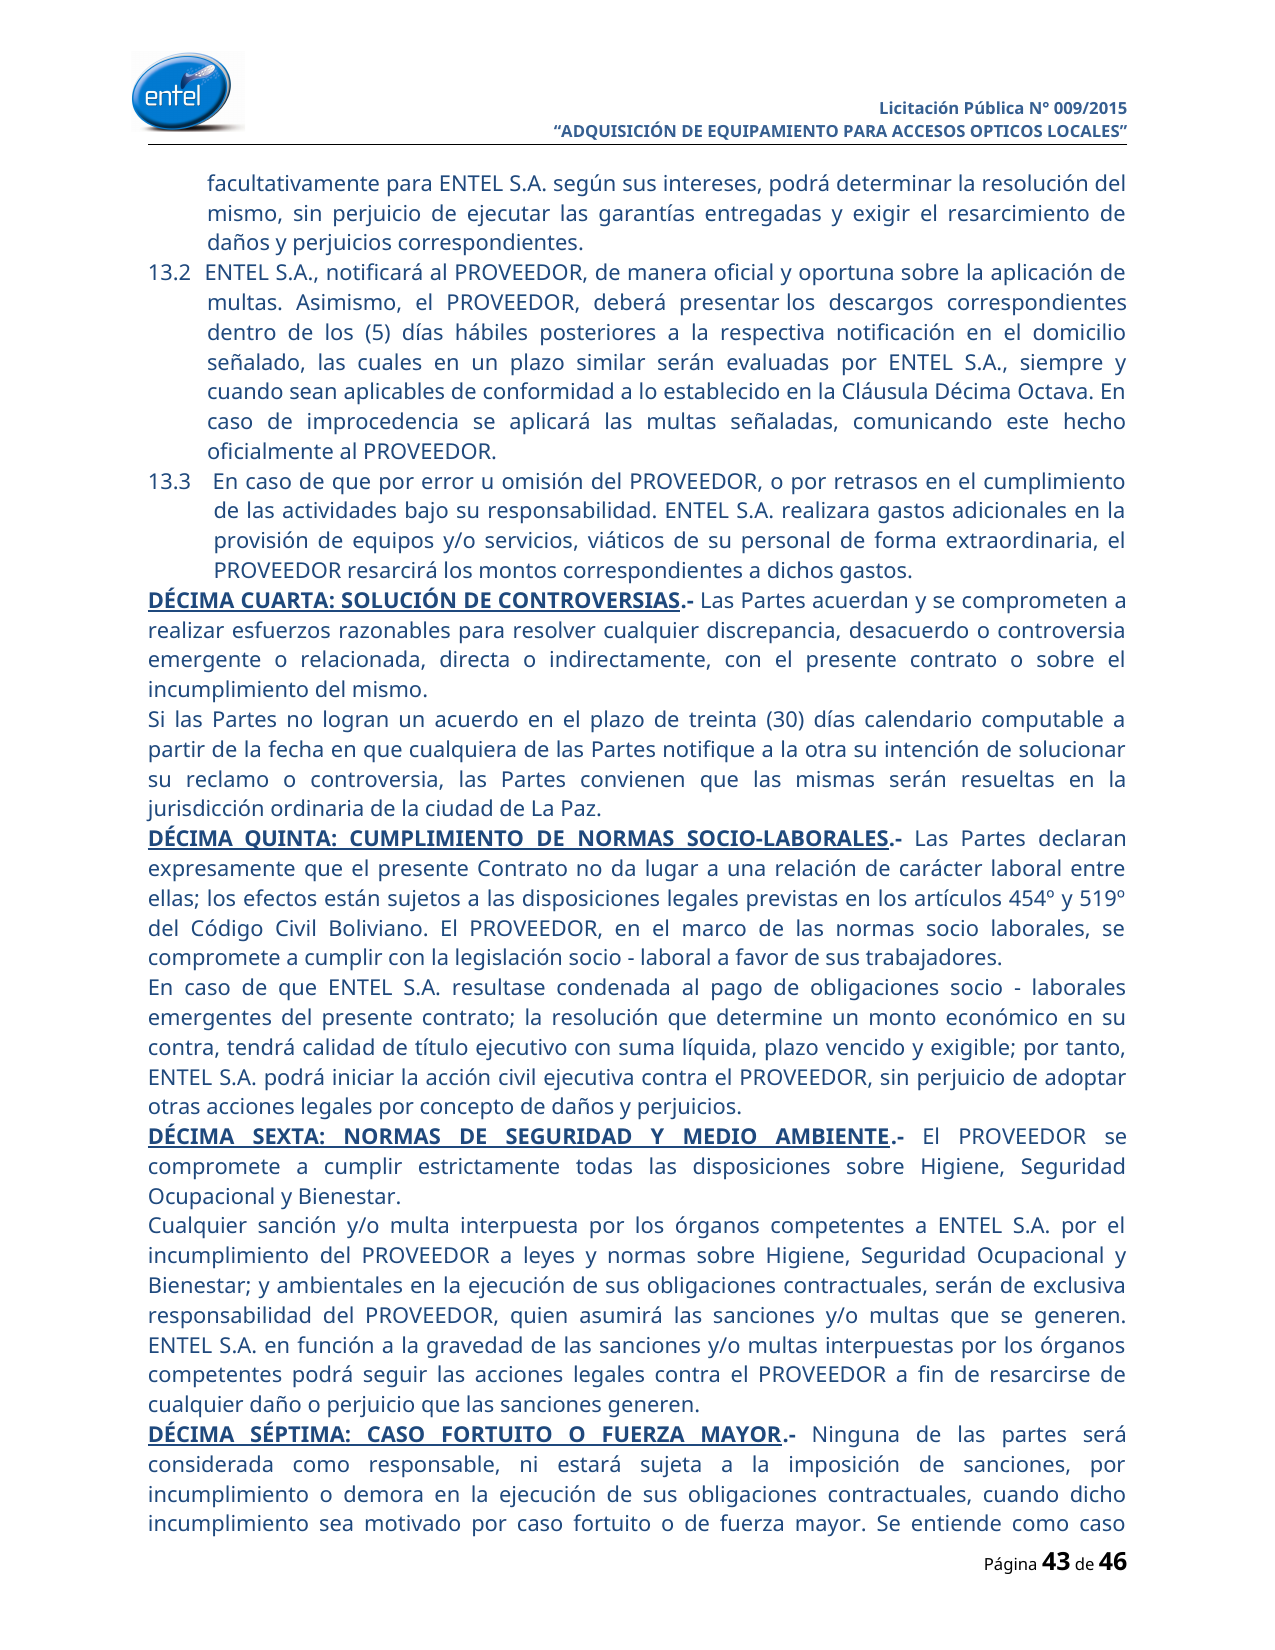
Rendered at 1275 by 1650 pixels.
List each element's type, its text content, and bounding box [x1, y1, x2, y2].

text Si las Partes no logran un acuerdo en el plazo de treinta (30) días calendario computable a partir de la fecha en que cualquiera de las Partes notifique a la otra su intención de solucionar su reclamo o controversia, las Partes convienen que las mismas serán resueltas en la jurisdicción ordinaria de la ciudad de La Paz. [148, 704, 1127, 823]
picture [131, 51, 246, 132]
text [148, 1419, 1127, 1538]
text En caso de que ENTEL S.A. resultase condenada al pago de obligaciones socio - laborales emergentes del presente contrato; la resolución que determine un monto económico en su contra, tendrá calidad de título ejecutivo con suma líquida, plazo vencido y exigible; por tanto, ENTEL S.A. podrá iniciar la acción civil ejecutiva contra el PROVEEDOR, sin perjuicio de adoptar otras acciones legales por concepto de daños y perjuicios. [148, 972, 1127, 1121]
text Cualquier sanción y/o multa interpuesta por los órganos competentes a ENTEL S.A. por el incumplimiento del PROVEEDOR a leyes y normas sobre Higiene, Seguridad Ocupacional y Bienestar; y ambientales en la ejecución de sus obligaciones contractuales, serán de exclusiva responsabilidad del PROVEEDOR, quien asumirá las sanciones y/o multas que se generen. ENTEL S.A. en función a la gravedad de las sanciones y/o multas interpuestas por los órganos competentes podrá seguir las acciones legales contra el PROVEEDOR a fin de resarcirse de cualquier daño o perjuicio que las sanciones generen. [148, 1211, 1127, 1419]
text 13.3 En caso de que por error u omisión del PROVEEDOR, o por retrasos en el cumplimiento de las actividades bajo su responsabilidad. ENTEL S.A. realizara gastos adicionales en la provisión de equipos y/o servicios, viáticos de su personal de forma extraordinaria, el PROVEEDOR resarcirá los montos correspondientes a dichos gastos. [148, 466, 1127, 585]
text DÉCIMA SEXTA: NORMAS DE SEGURIDAD Y MEDIO AMBIENTE.- El PROVEEDOR se compromete a cumplir estrictamente todas las disposiciones sobre Higiene, Seguridad Ocupacional y Bienestar. [148, 1121, 1127, 1211]
text DÉCIMA QUINTA: CUMPLIMIENTO DE NORMAS SOCIO-LABORALES.- Las Partes declaran expresamente que el presente Contrato no da lugar a una relación de carácter laboral entre ellas; los efectos están sujetos a las disposiciones legales previstas en los artículos 454º y 519º del Código Civil Boliviano. El PROVEEDOR, en el marco de las normas socio laborales, se compromete a cumplir con la legislación socio - laboral a favor de sus trabajadores. [148, 823, 1127, 972]
text 13.2 ENTEL S.A., notificará al PROVEEDOR, de manera oficial y oportuna sobre la aplicación de multas. Asimismo, el PROVEEDOR, deberá presentar los descargos correspondientes dentro de los (5) días hábiles posteriores a la respectiva notificación en el domicilio señalado, las cuales en un plazo similar serán evaluadas por ENTEL S.A., siempre y cuando sean aplicables de conformidad a lo establecido en la Cláusula Décima Octava. En caso de improcedencia se aplicará las multas señaladas, comunicando este hecho oficialmente al PROVEEDOR. [148, 257, 1127, 466]
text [207, 168, 1127, 257]
text DÉCIMA CUARTA: SOLUCIÓN DE CONTROVERSIAS.- Las Partes acuerdan y se comprometen a realizar esfuerzos razonables para resolver cualquier discrepancia, desacuerdo o controversia emergente o relacionada, directa o indirectamente, con el presente contrato o sobre el incumplimiento del mismo. [148, 585, 1127, 704]
